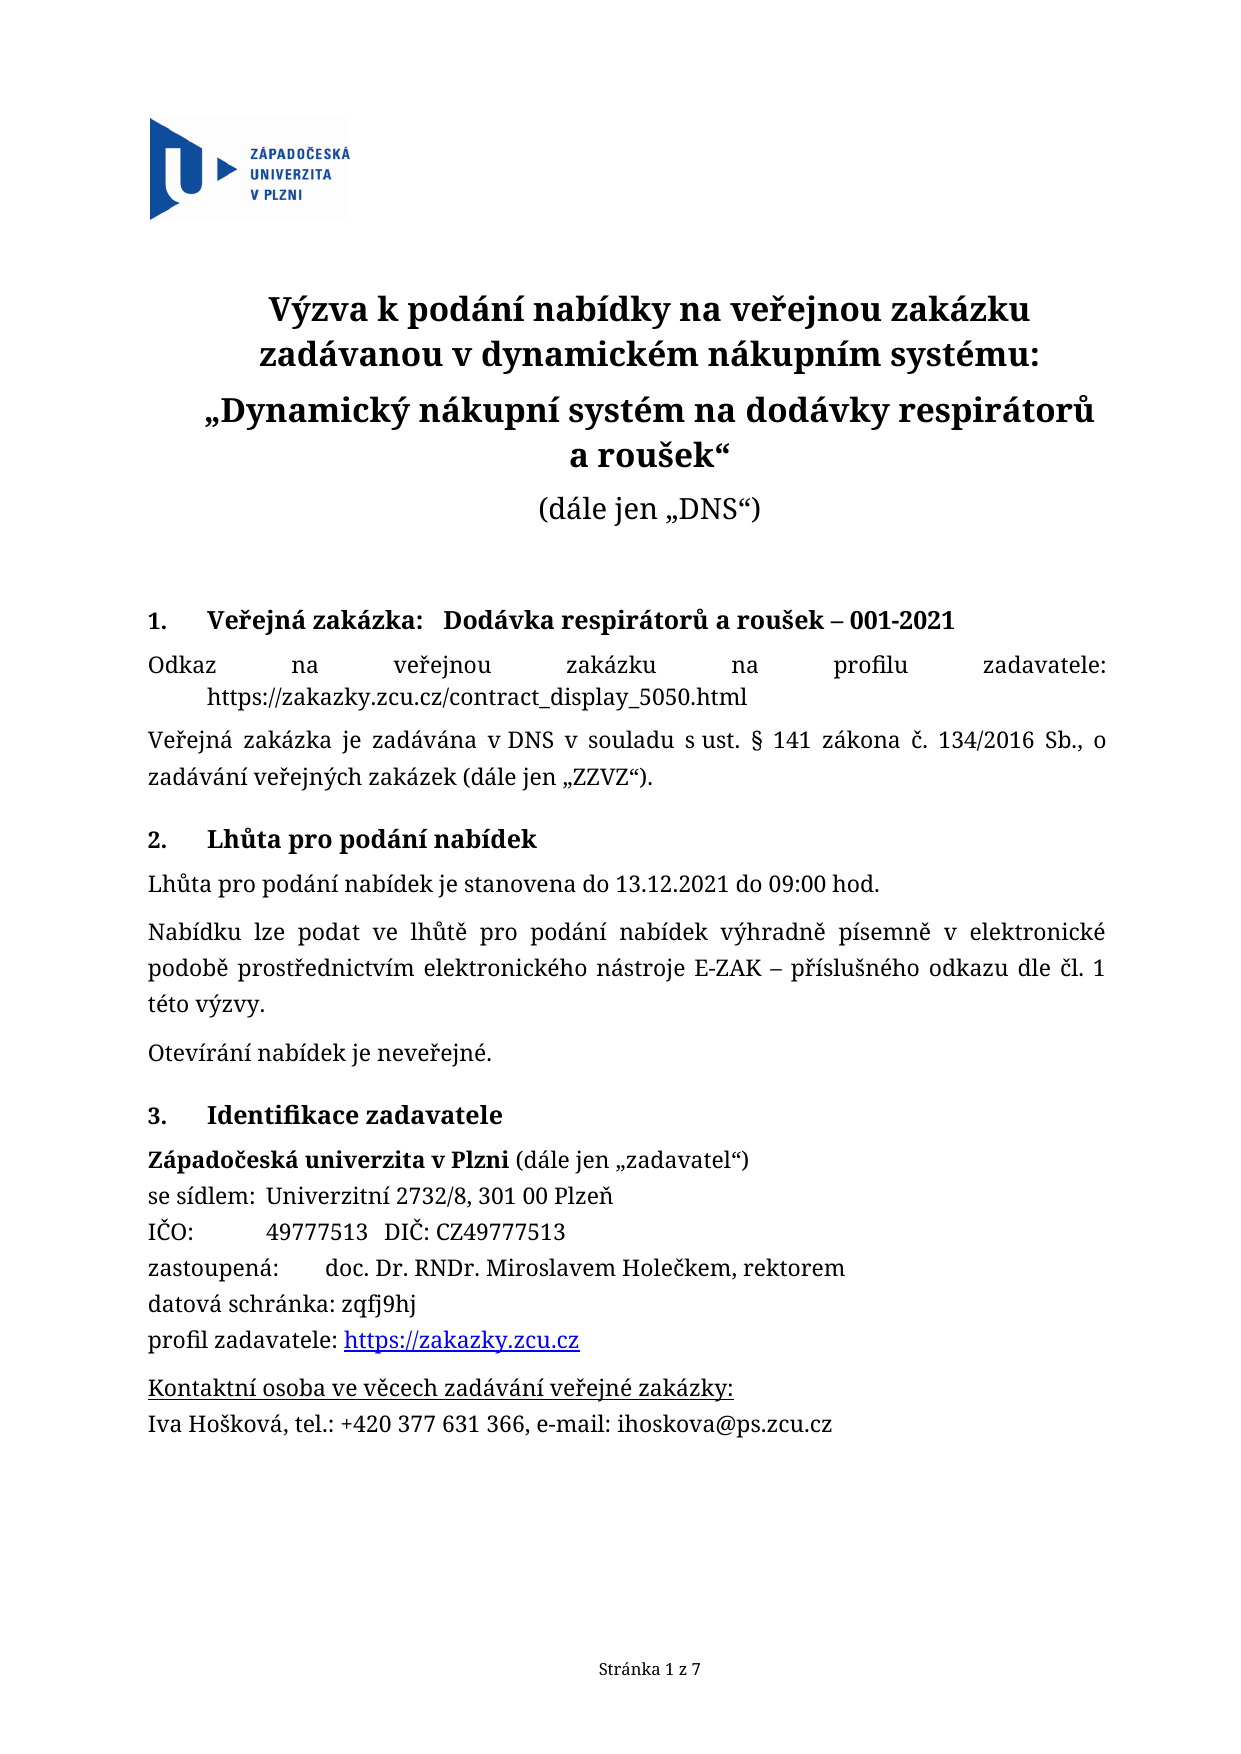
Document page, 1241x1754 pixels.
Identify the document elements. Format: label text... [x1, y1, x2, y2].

text „Dynamický nákupní systém na dodávky respirátorů a roušek“ [192, 387, 1107, 478]
text profil zadavatele: https://zakazky.zcu.cz [148, 1324, 1107, 1355]
text Západočeská univerzita v Plzni (dále jen „zadavatel“) [148, 1144, 1107, 1175]
text se sídlem: Univerzitní 2732/8, 301 00 Plzeň [148, 1180, 1107, 1211]
text Otevírání nabídek je neveřejné. [148, 1037, 1107, 1068]
text Lhůta pro podání nabídek je stanovena do 13.12.2021 do 09:00 hod. [148, 868, 1107, 899]
text Nabídku lze podat ve lhůtě pro podání nabídek výhradně písemně v elektronické podobě prostřednictvím elektronického nástroje E-ZAK – příslušného odkazu dle čl. 1 této výzvy. [148, 916, 1107, 1019]
subtitle Identifikace zadavatele [148, 1098, 1107, 1132]
subtitle Veřejná zakázka: Dodávka respirátorů a roušek – 001-2021 [148, 603, 1107, 637]
text Veřejná zakázka je zadávána v DNS v souladu s ust. § 141 zákona č. 134/2016 Sb., o zadávání veřejných zakázek (dále jen „ZZVZ“). [148, 724, 1107, 792]
picture [150, 118, 350, 220]
text Kontaktní osoba ve věcech zadávání veřejné zakázky: [148, 1372, 1107, 1403]
text Výzva k podání nabídky na veřejnou zakázku zadávanou v dynamickém nákupním systému: [192, 286, 1107, 376]
text Odkaz na veřejnou zakázku na profilu zadavatele: https://zakazky.zcu.cz/contract_display_5050.html [148, 649, 1107, 712]
text (dále jen „DNS“) [192, 488, 1107, 528]
subtitle Lhůta pro podání nabídek [148, 821, 1107, 855]
text IČO: 49777513 DIČ: CZ49777513 [148, 1216, 1107, 1247]
text Iva Hošková, tel.: +420 377 631 366, e-mail: ihoskova@ps.zcu.cz [148, 1408, 1107, 1439]
text zastoupená: doc. Dr. RNDr. Miroslavem Holečkem, rektorem [148, 1252, 1107, 1283]
text datová schránka: zqfj9hj [148, 1288, 1107, 1319]
